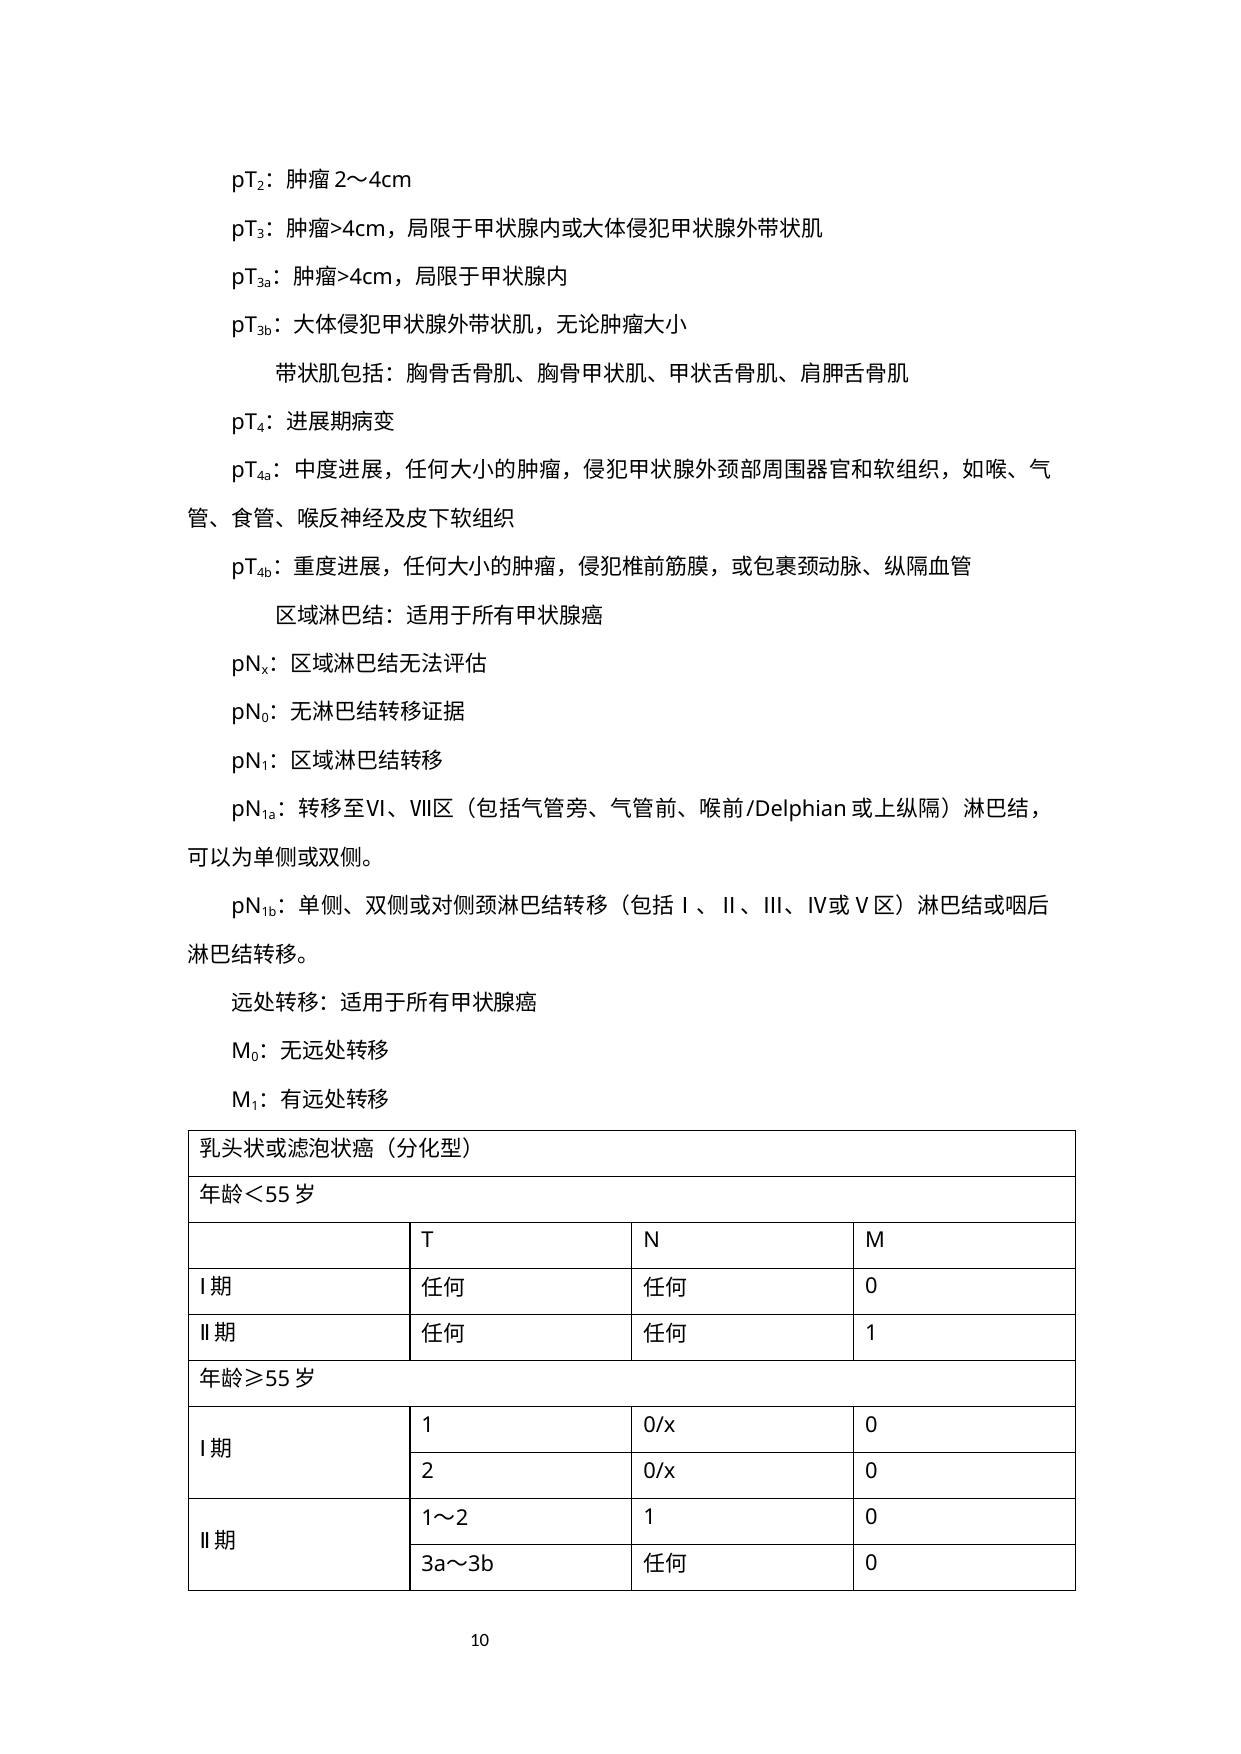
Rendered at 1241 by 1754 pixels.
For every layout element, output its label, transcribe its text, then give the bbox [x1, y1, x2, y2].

table_cell 1 [632, 1499, 853, 1544]
list 区域淋巴结：适用于所有甲状腺癌 [187, 597, 1053, 630]
table_cell 年龄≥55岁 [189, 1361, 1075, 1406]
table_cell 年龄＜55岁 [189, 1177, 1075, 1222]
list pNx：区域淋巴结无法评估 [187, 646, 1053, 678]
table_cell T [411, 1223, 631, 1268]
table_cell 1 [854, 1315, 1075, 1360]
list pN0：无淋巴结转移证据 [187, 694, 1053, 727]
list pT4：进展期病变 [187, 404, 1053, 436]
table_cell [189, 1223, 409, 1268]
table_cell Ⅱ期 [189, 1499, 409, 1590]
table_cell 0 [854, 1453, 1075, 1498]
table_cell 0 [854, 1499, 1075, 1544]
list pT3b：大体侵犯甲状腺外带状肌，无论肿瘤大小 [187, 307, 1053, 339]
table_cell N [632, 1223, 853, 1268]
table_cell 0 [854, 1545, 1075, 1590]
list M0：无远处转移 [187, 1033, 1053, 1066]
table_cell 0 [854, 1407, 1075, 1452]
list pT4a：中度进展，任何大小的肿瘤，侵犯甲状腺外颈部周围器官和软组织，如喉、气管、食管、喉反神经及皮下软组织 [187, 452, 1053, 533]
table_cell 任何 [411, 1315, 631, 1360]
list pT3a：肿瘤>4cm，局限于甲状腺内 [187, 259, 1053, 291]
list pT3：肿瘤>4cm，局限于甲状腺内或大体侵犯甲状腺外带状肌 [187, 210, 1053, 243]
table_cell 任何 [632, 1269, 853, 1314]
table_header 乳头状或滤泡状癌（分化型） [189, 1131, 1075, 1176]
table_cell 3a～3b [411, 1545, 631, 1590]
table_cell Ⅱ期 [189, 1315, 409, 1360]
list pN1b：单侧、双侧或对侧颈淋巴结转移（包括Ⅰ、Ⅱ、Ⅲ、Ⅳ或Ⅴ区）淋巴结或咽后淋巴结转移。 [187, 888, 1053, 969]
list pN1a：转移至Ⅵ、Ⅶ区（包括气管旁、气管前、喉前/Delphian或上纵隔）淋巴结，可以为单侧或双侧。 [187, 791, 1053, 872]
table_cell 0/x [632, 1453, 853, 1498]
list pN1：区域淋巴结转移 [187, 742, 1053, 775]
table_cell Ⅰ期 [189, 1407, 409, 1498]
table_cell 1 [411, 1407, 631, 1452]
list M1：有远处转移 [187, 1082, 1053, 1114]
table_cell M [854, 1223, 1075, 1268]
table_cell 任何 [632, 1545, 853, 1590]
table_cell 0/x [632, 1407, 853, 1452]
list 带状肌包括：胸骨舌骨肌、胸骨甲状肌、甲状舌骨肌、肩胛舌骨肌 [187, 355, 1053, 388]
table_cell 任何 [411, 1269, 631, 1314]
table_cell Ⅰ期 [189, 1269, 409, 1314]
list pT2：肿瘤2～4cm [187, 162, 1053, 194]
table_cell 2 [411, 1453, 631, 1498]
list 远处转移：适用于所有甲状腺癌 [187, 985, 1053, 1017]
table_cell 0 [854, 1269, 1075, 1314]
table_cell 任何 [632, 1315, 853, 1360]
table_cell 1～2 [411, 1499, 631, 1544]
list pT4b：重度进展，任何大小的肿瘤，侵犯椎前筋膜，或包裹颈动脉、纵隔血管 [187, 549, 1053, 582]
